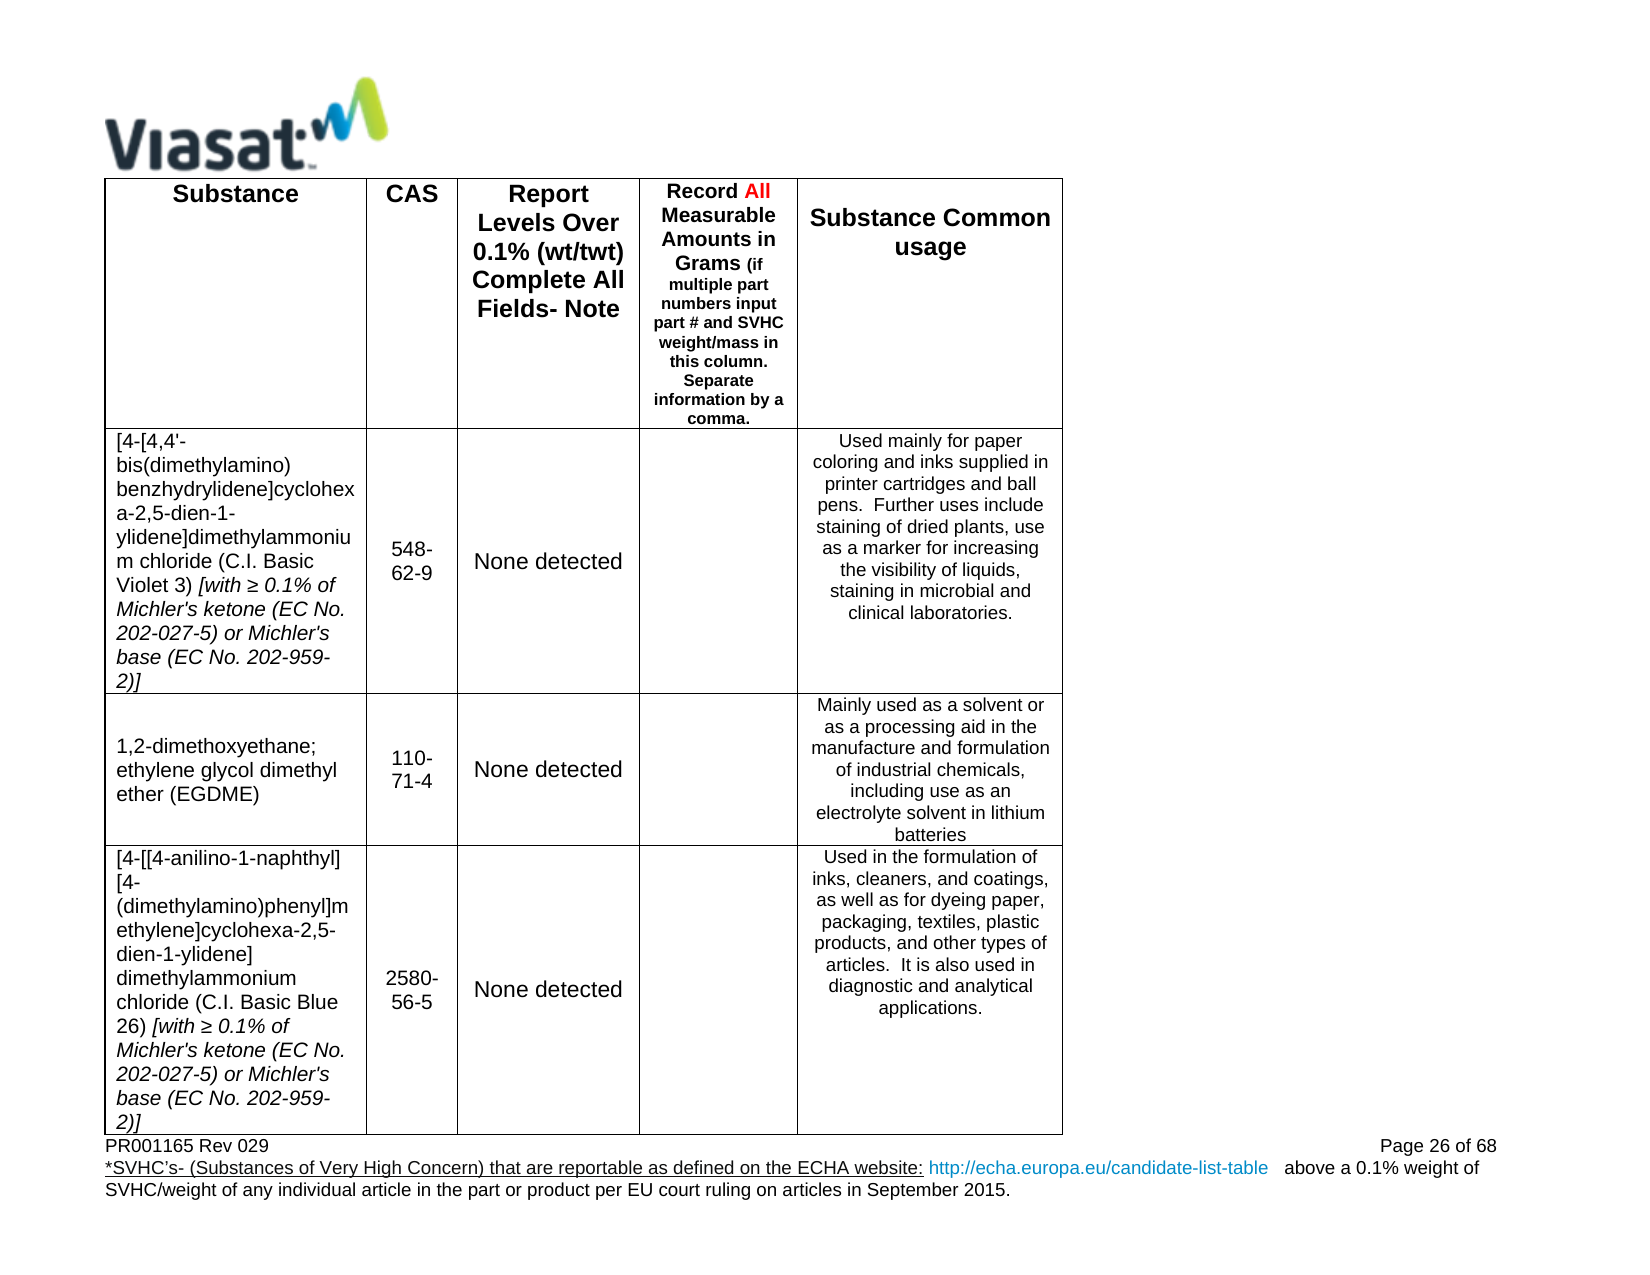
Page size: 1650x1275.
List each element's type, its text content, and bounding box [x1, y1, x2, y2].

table_header Substance Common usage [798, 179, 1062, 428]
table_cell [458, 846, 639, 1133]
table_cell [458, 429, 639, 693]
table_cell Mainly used as a solvent or as a processing aid in the manufacture and formulation of industrial chemicals, including use as an electrolyte solvent in lithium batteries [798, 694, 1062, 845]
table_cell 2580-56-5 [367, 846, 457, 1133]
table_cell Used in the formulation of inks, cleaners, and coatings, as well as for dyeing paper, packaging, textiles, plastic products, and other types of articles. It is also used in diagnostic and analytical applications. [798, 846, 1062, 1133]
table_header Report Levels Over 0.1% (wt/twt) Complete All Fields- Note [458, 179, 639, 428]
table_cell [4-[4,4'-bis(dimethylamino) benzhydrylidene]cyclohexa-2,5-dien-1-ylidene]dimethylammonium chloride (C.I. Basic Violet 3) [with ≥ 0.1% of Michler's ketone (EC No. 202-027-5) or Michler's base (EC No. 202-959-2)] [106, 429, 366, 693]
table_cell 110-71-4 [367, 694, 457, 845]
table_cell [458, 694, 639, 845]
table_cell 548-62-9 [367, 429, 457, 693]
picture [105, 75, 438, 178]
table_header CAS [367, 179, 457, 428]
table_header Record All Measurable Amounts in Grams (if multiple part numbers input part # and SVHC weight/mass in this column. Separate information by a comma. [640, 179, 797, 428]
table_header Substance [106, 179, 366, 428]
table_cell [4-[[4-anilino-1-naphthyl][4-(dimethylamino)phenyl]methylene]cyclohexa-2,5-dien-1-ylidene] dimethylammonium chloride (C.I. Basic Blue 26) [with ≥ 0.1% of Michler's ketone (EC No. 202-027-5) or Michler's base (EC No. 202-959-2)] [106, 846, 366, 1133]
table_cell Used mainly for paper coloring and inks supplied in printer cartridges and ball pens. Further uses include staining of dried plants, use as a marker for increasing the visibility of liquids, staining in microbial and clinical laboratories. [798, 429, 1062, 693]
table_cell [640, 429, 797, 693]
table_cell 1,2-dimethoxyethane; ethylene glycol dimethyl ether (EGDME) [106, 694, 366, 845]
table_cell [640, 846, 797, 1133]
table_cell [640, 694, 797, 845]
